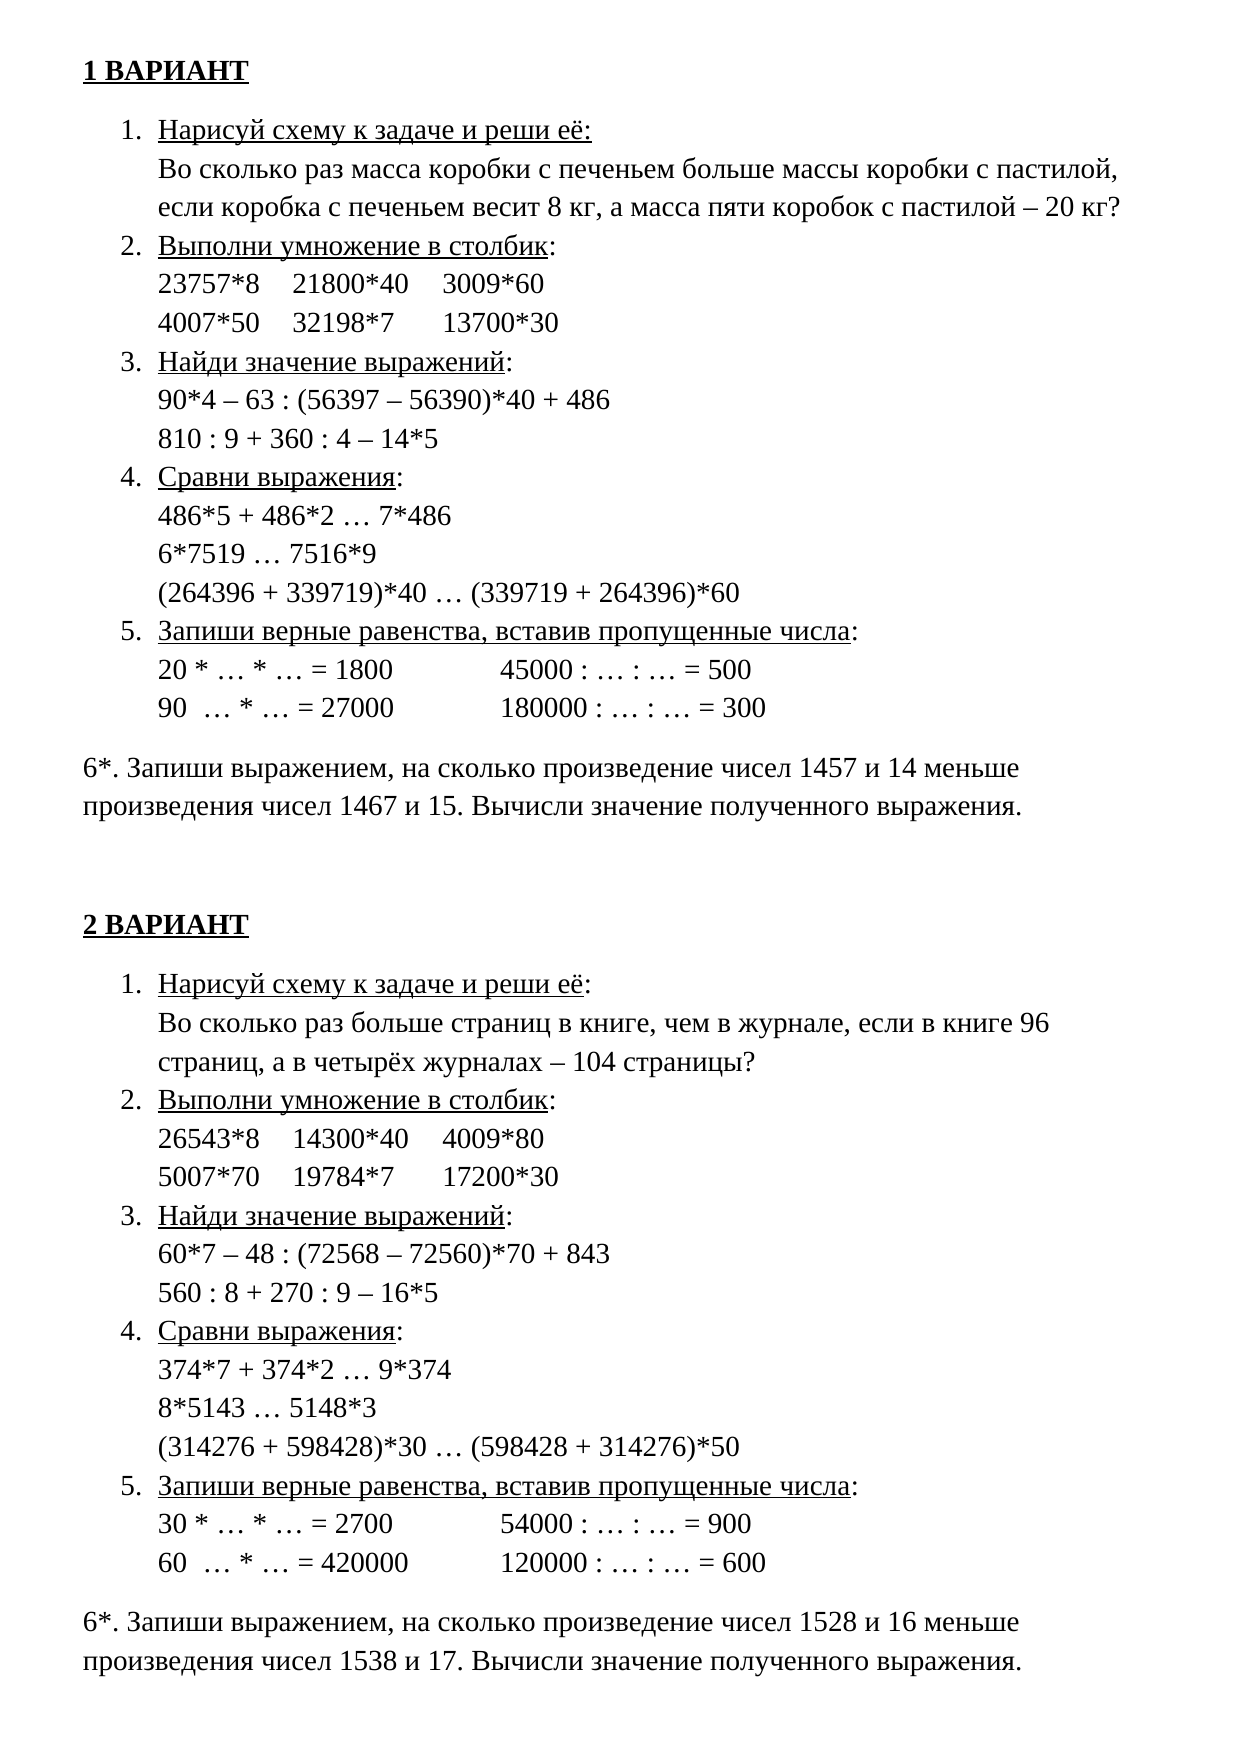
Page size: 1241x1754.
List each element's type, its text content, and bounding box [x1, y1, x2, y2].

list 23757*8 21800*40 3009*60 [158, 267, 1152, 300]
list Выполни умножение в столбик: [120, 1082, 1152, 1116]
list 90*4 – 63 : (56397 – 56390)*40 + 486 [158, 382, 1152, 416]
list 810 : 9 + 360 : 4 – 14*5 [158, 421, 1152, 454]
list 26543*8 14300*40 4009*80 [158, 1121, 1152, 1154]
text 6*. Запиши выражением, на сколько произведение чисел 1528 и 16 меньше произведения чисел 1538 и 17. Вычисли значение полученного выражения. [83, 1604, 1152, 1676]
list 5007*70 19784*7 17200*30 [158, 1159, 1152, 1193]
list 60*7 – 48 : (72568 – 72560)*70 + 843 [158, 1236, 1152, 1270]
list (264396 + 339719)*40 … (339719 + 264396)*60 [158, 575, 1152, 608]
list Нарисуй схему к задаче и реши её: [120, 112, 1152, 146]
list Выполни умножение в столбик: [120, 228, 1152, 262]
list Во сколько раз больше страниц в книге, чем в журнале, если в книге 96 страниц, а в четырёх журналах – 104 страницы? [158, 1005, 1152, 1077]
list 8*5143 … 5148*3 [158, 1391, 1152, 1424]
list 4007*50 32198*7 13700*30 [158, 305, 1152, 339]
list Сравни выражения: [120, 459, 1152, 493]
list Найди значение выражений: [120, 1198, 1152, 1231]
list Во сколько раз масса коробки с печеньем больше массы коробки с пастилой, если коробка с печеньем весит 8 кг, а масса пяти коробок с пастилой – 20 кг? [158, 151, 1152, 223]
list Запиши верные равенства, вставив пропущенные числа: [120, 1468, 1152, 1501]
list … * … = 420000 120000 : … : … = 600 [158, 1545, 1152, 1578]
list 30 * … * … = 2700 54000 : … : … = 900 [158, 1506, 1152, 1540]
list Запиши верные равенства, вставив пропущенные числа: [120, 613, 1152, 647]
text 1 ВАРИАНТ [83, 53, 1152, 87]
list Нарисуй схему к задаче и реши её: [120, 967, 1152, 1000]
text 2 ВАРИАНТ [83, 907, 1152, 941]
text 6*. Запиши выражением, на сколько произведение чисел 1457 и 14 меньше произведения чисел 1467 и 15. Вычисли значение полученного выражения. [83, 750, 1152, 822]
list 374*7 + 374*2 … 9*374 [158, 1352, 1152, 1386]
list Найди значение выражений: [120, 344, 1152, 377]
list 486*5 + 486*2 … 7*486 [158, 498, 1152, 531]
list 560 : 8 + 270 : 9 – 16*5 [158, 1275, 1152, 1308]
list Сравни выражения: [120, 1313, 1152, 1347]
list (314276 + 598428)*30 … (598428 + 314276)*50 [158, 1429, 1152, 1463]
list 20 * … * … = 1800 45000 : … : … = 500 [158, 652, 1152, 686]
list 6*7519 … 7516*9 [158, 536, 1152, 570]
list … * … = 27000 180000 : … : … = 300 [158, 691, 1152, 724]
